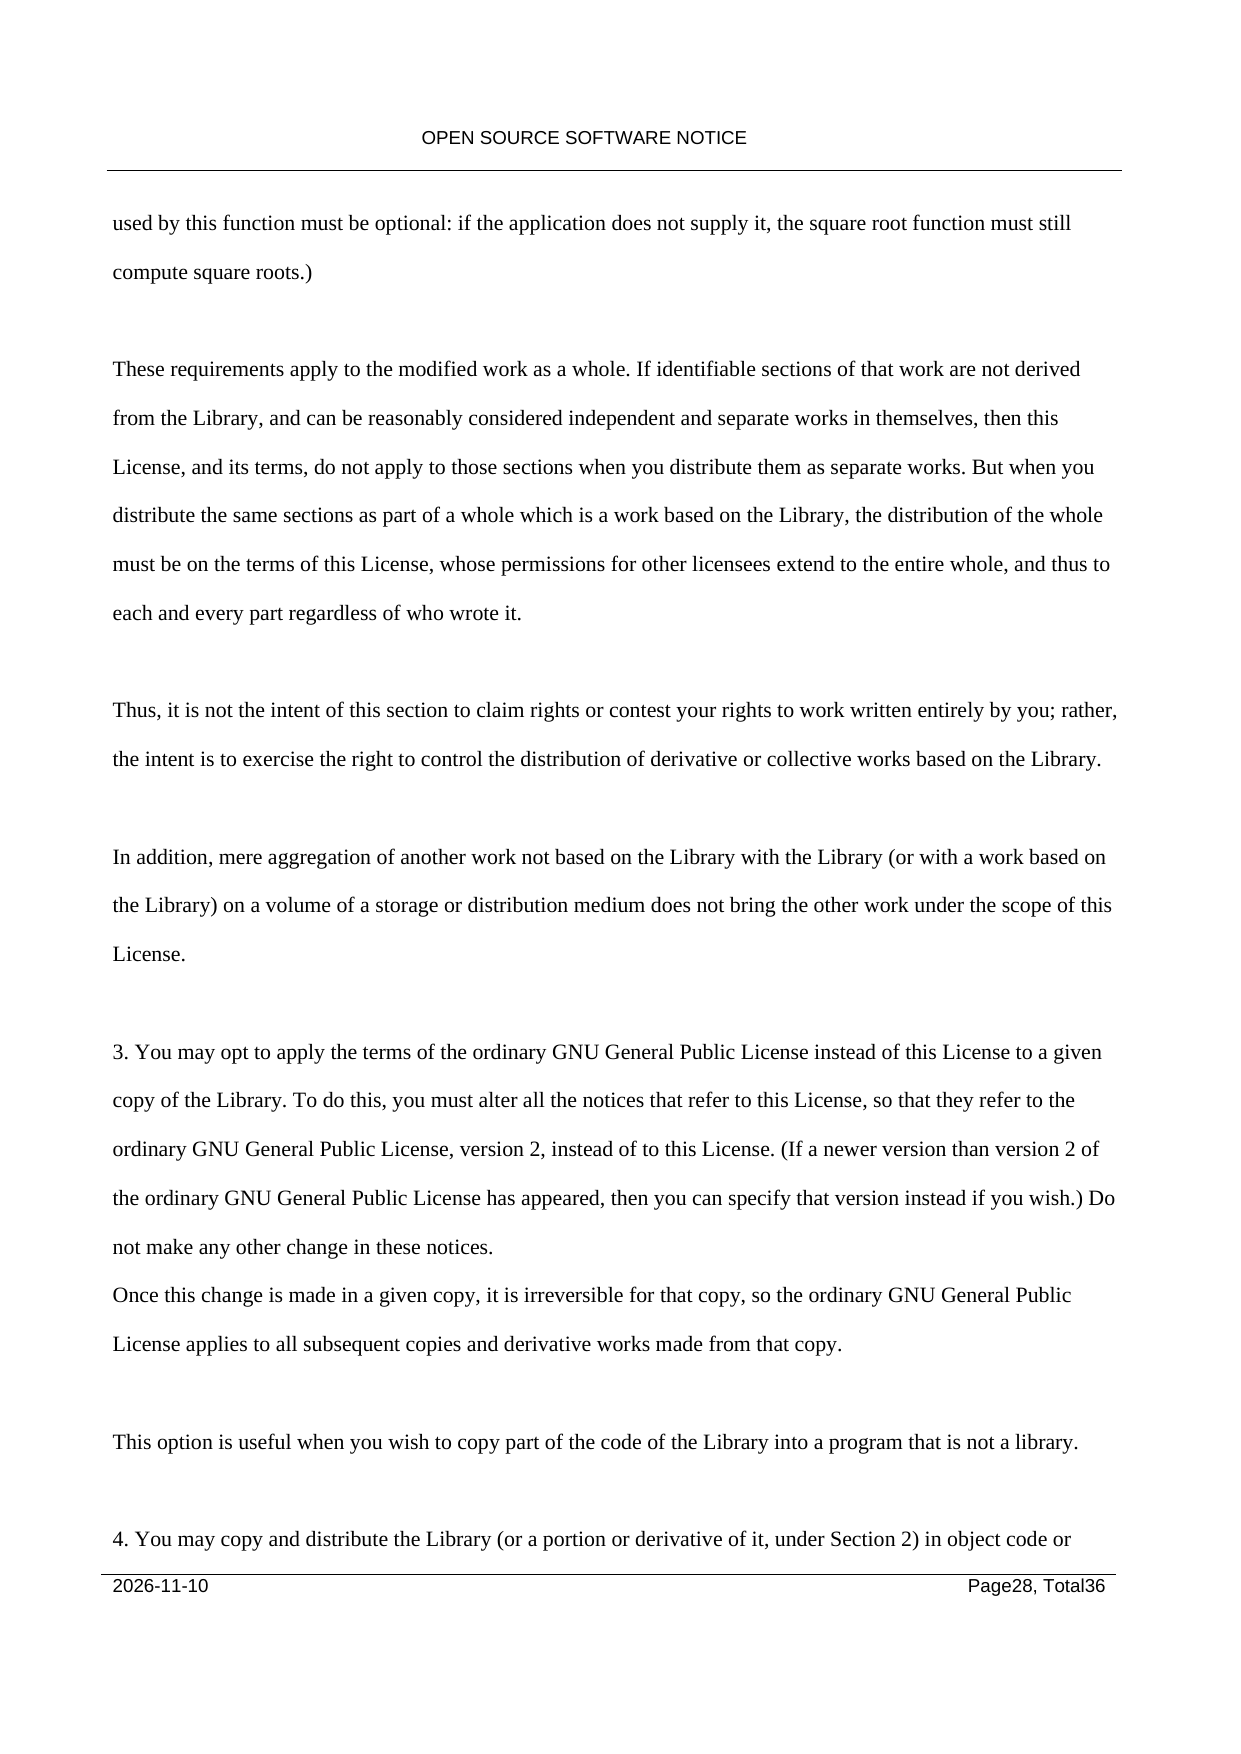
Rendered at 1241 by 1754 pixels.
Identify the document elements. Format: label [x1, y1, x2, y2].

text [112, 206, 1128, 1555]
